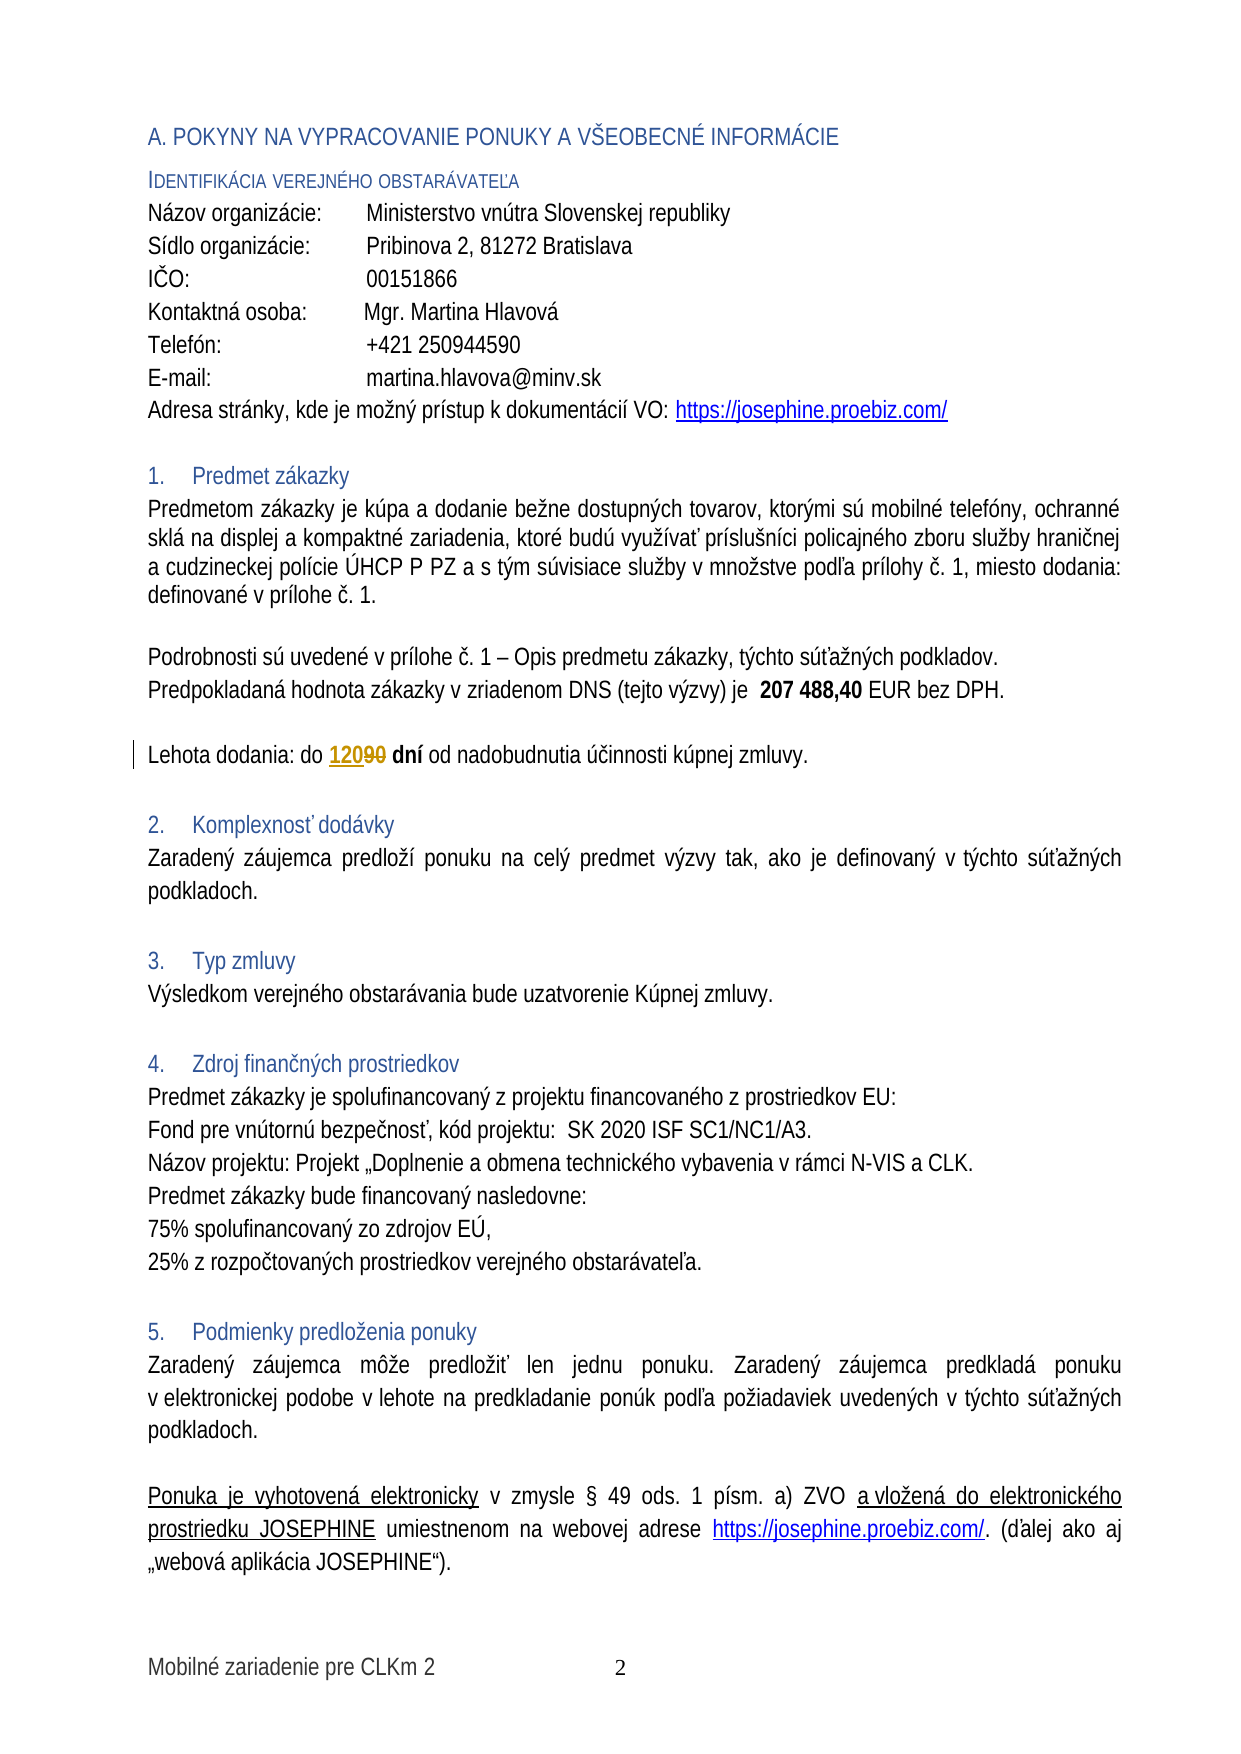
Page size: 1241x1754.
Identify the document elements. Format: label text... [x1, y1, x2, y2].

subtitle Predmet zákazky [148, 461, 1122, 490]
text Predmet zákazky bude financovaný nasledovne: [148, 1181, 1122, 1209]
text Podrobnosti sú uvedené v prílohe č. 1 – Opis predmetu zákazky, týchto súťažných podkladov. [148, 642, 1122, 670]
subtitle Komplexnosť dodávky [148, 810, 1122, 839]
text Sídlo organizácie: Pribinova 2, 81272 Bratislava [148, 231, 1122, 259]
text 75% spolufinancovaný zo zdrojov EÚ, [148, 1214, 1122, 1242]
text Kontaktná osoba: Mgr. Martina Hlavová [148, 297, 1122, 325]
text Predmetom zákazky je kúpa a dodanie bežne dostupných tovarov, ktorými sú mobilné telefóny, ochranné sklá na displej a kompaktné zariadenia, ktoré budú využívať príslušníci policajného zboru služby hraničnej a cudzineckej polície ÚHCP P PZ a s tým súvisiace služby v množstve podľa prílohy č. 1, miesto dodania: definované v prílohe č. 1. [148, 494, 1122, 609]
text Predmet zákazky je spolufinancovaný z projektu financovaného z prostriedkov EU: [148, 1082, 1122, 1111]
text A. POKYNY NA VYPRACOVANIE PONUKY A VŠEOBECNÉ INFORMÁCIE [148, 122, 1122, 150]
text Ponuka je vyhotovená elektronicky v zmysle § 49 ods. 1 písm. a) ZVO a vložená do elektronického prostriedku JOSEPHINE umiestnenom na webovej adrese https://josephine.proebiz.com/. (ďalej ako aj „webová aplikácia JOSEPHINE“). [148, 1481, 1122, 1576]
text 25% z rozpočtovaných prostriedkov verejného obstarávateľa. [148, 1247, 1122, 1275]
text Lehota dodania: do dní od nadobudnutia účinnosti kúpnej zmluvy. [148, 740, 1122, 769]
text Zaradený záujemca môže predložiť len jednu ponuku. Zaradený záujemca predkladá ponuku v elektronickej podobe v lehote na predkladanie ponúk podľa požiadaviek uvedených v týchto súťažných podkladoch. [148, 1349, 1122, 1444]
text Výsledkom verejného obstarávania bude uzatvorenie Kúpnej zmluvy. [148, 979, 1122, 1008]
text Predpokladaná hodnota zákazky v zriadenom DNS (tejto výzvy) je 207 488,40 EUR bez DPH. [148, 674, 1122, 703]
subtitle Podmienky predloženia ponuky [148, 1317, 1122, 1345]
text IČO: 00151866 [148, 264, 1122, 292]
text Adresa stránky, kde je možný prístup k dokumentácií VO: https://josephine.proebiz.com/ [148, 396, 1122, 424]
text E-mail: martina.hlavova@minv.sk [148, 363, 1122, 391]
text Názov projektu: Projekt „Doplnenie a obmena technického vybavenia v rámci N-VIS a CLK. [148, 1148, 1122, 1177]
text Názov organizácie: Ministerstvo vnútra Slovenskej republiky [148, 198, 1122, 227]
subtitle Typ zmluvy [148, 946, 1122, 975]
text Identifikácia verejného obstarávateľa [148, 165, 1122, 194]
text Fond pre vnútornú bezpečnosť, kód projektu: SK 2020 ISF SC1/NC1/A3. [148, 1115, 1122, 1144]
subtitle Zdroj finančných prostriedkov [148, 1049, 1122, 1078]
text Telefón: +421 250944590 [148, 330, 1122, 358]
text Zaradený záujemca predloží ponuku na celý predmet výzvy tak, ako je definovaný v týchto súťažných podkladoch. [148, 843, 1122, 905]
